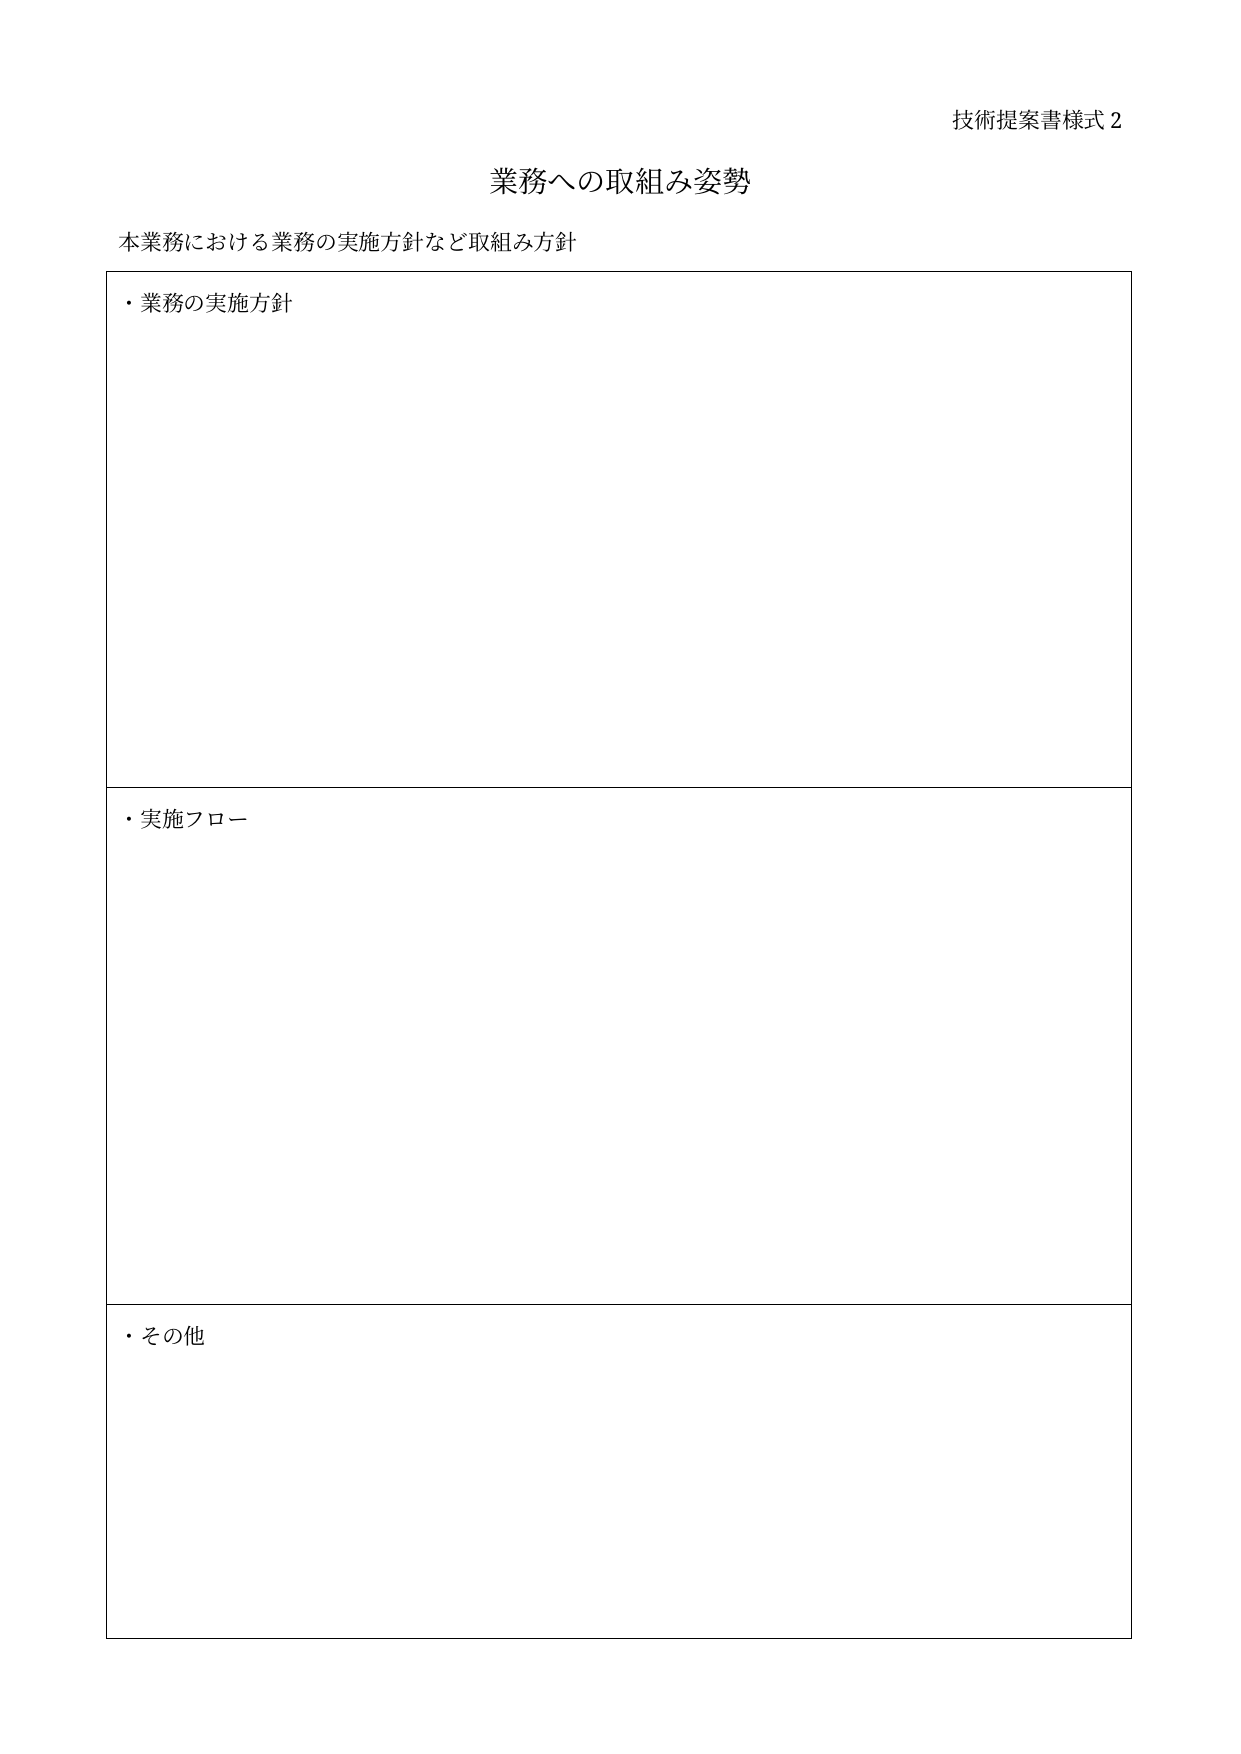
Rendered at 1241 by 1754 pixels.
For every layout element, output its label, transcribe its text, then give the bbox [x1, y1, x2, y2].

table_header ・業務の実施方針 [107, 272, 1131, 787]
text 業務への取組み姿勢 [118, 149, 1122, 210]
text 技術提案書様式2 [118, 89, 1122, 149]
table_cell ・その他 [107, 1305, 1131, 1638]
table_cell ・実施フロー [107, 788, 1131, 1303]
text 本業務における業務の実施方針など取組み方針 [118, 210, 1122, 271]
